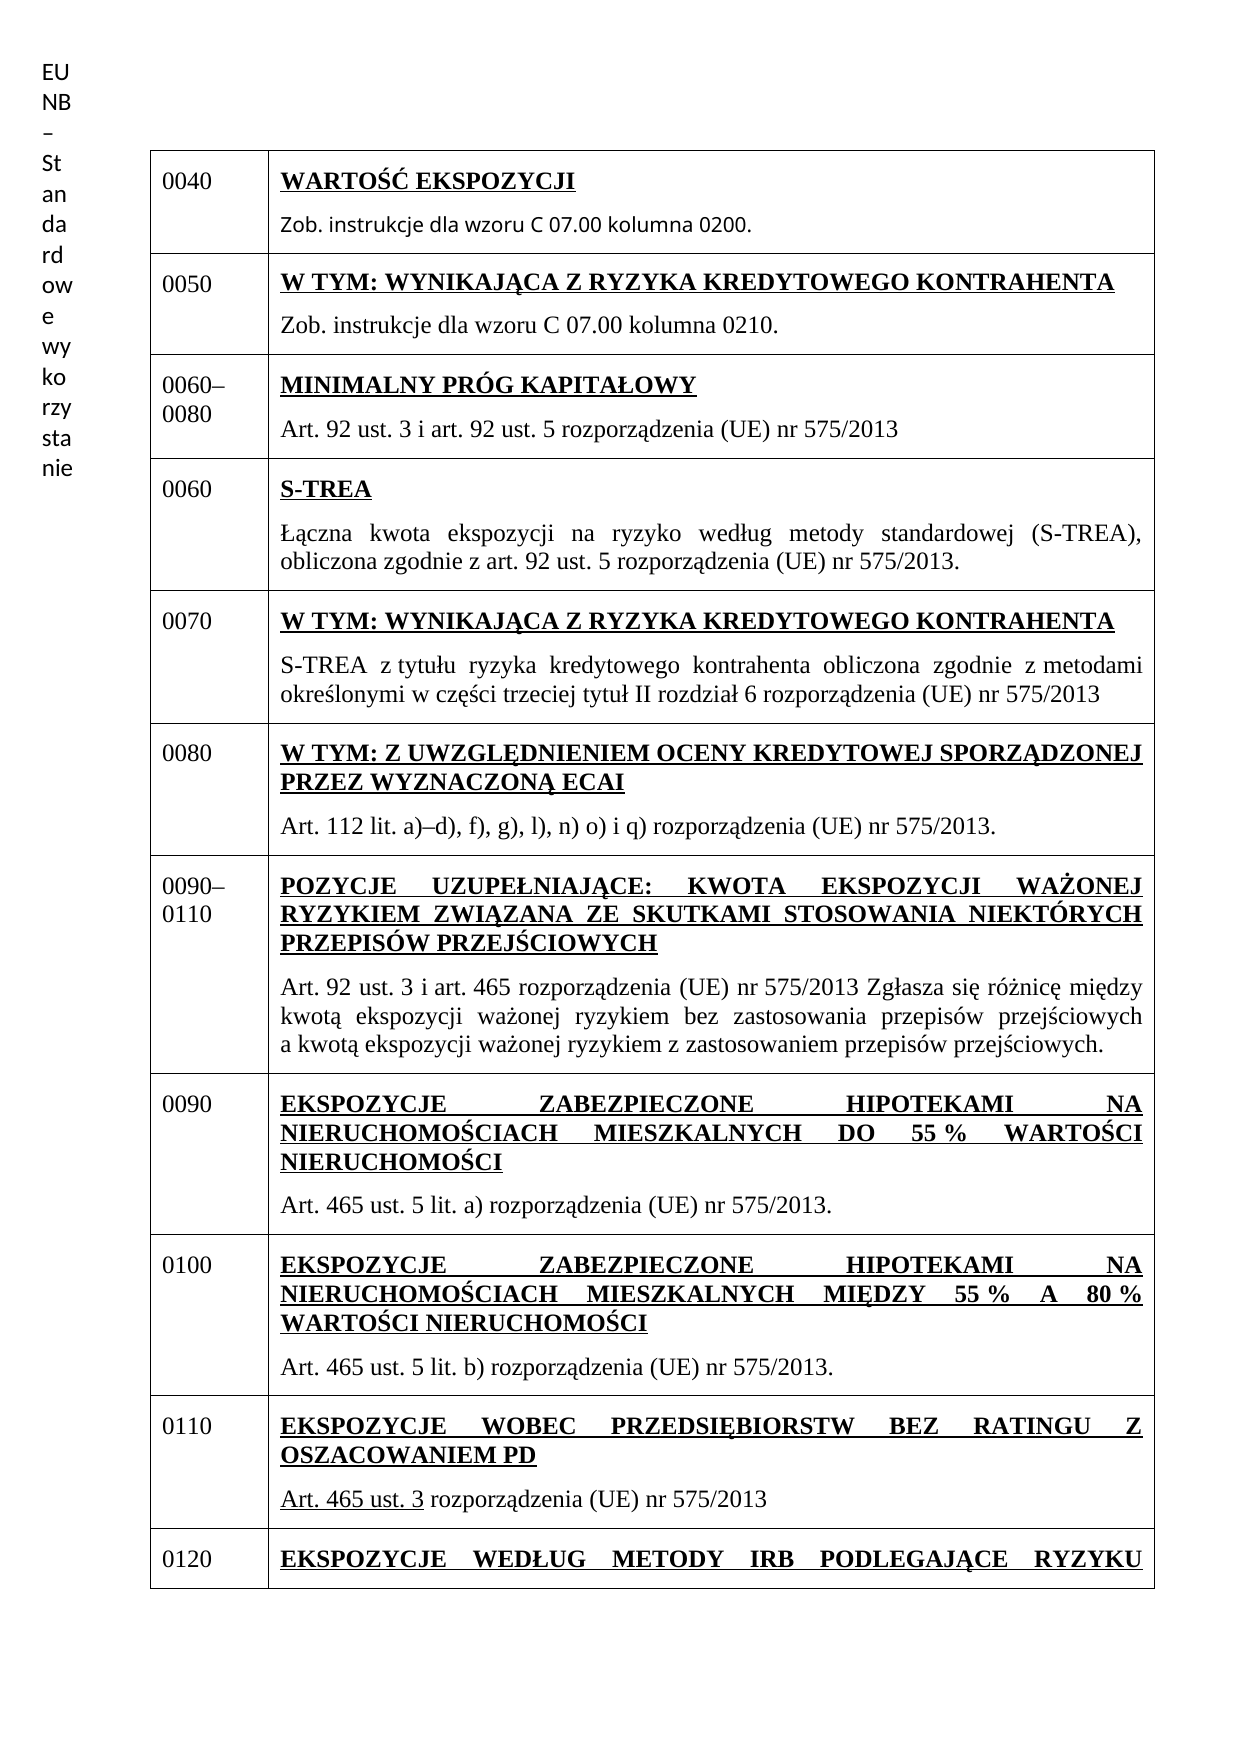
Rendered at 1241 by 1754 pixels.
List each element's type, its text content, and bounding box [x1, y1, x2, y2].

table_cell W TYM: WYNIKAJĄCA Z RYZYKA KREDYTOWEGO KONTRAHENTA S-TREA z tytułu ryzyka kredytowego kontrahenta obliczona zgodnie z metodami określonymi w części trzeciej tytuł II rozdział 6 rozporządzenia (UE) nr 575/2013 [269, 591, 1154, 722]
table_cell EKSPOZYCJE ZABEZPIECZONE HIPOTEKAMI NA NIERUCHOMOŚCIACH MIESZKALNYCH MIĘDZY 55 % A 80 % WARTOŚCI NIERUCHOMOŚCI Art. 465 ust. 5 lit. b) rozporządzenia (UE) nr 575/2013. [269, 1235, 1154, 1395]
table_cell W TYM: Z UWZGLĘDNIENIEM OCENY KREDYTOWEJ SPORZĄDZONEJ PRZEZ WYZNACZONĄ ECAI Art. 112 lit. a)–d), f), g), l), n) o) i q) rozporządzenia (UE) nr 575/2013. [269, 724, 1154, 855]
table_cell MINIMALNY PRÓG KAPITAŁOWY Art. 92 ust. 3 i art. 92 ust. 5 rozporządzenia (UE) nr 575/2013 [269, 355, 1154, 458]
table_cell 0090–0110 [151, 856, 268, 1073]
table_cell W TYM: WYNIKAJĄCA Z RYZYKA KREDYTOWEGO KONTRAHENTA Zob. instrukcje dla wzoru C 07.00 kolumna 0210. [269, 254, 1154, 354]
table_cell 0100 [151, 1235, 268, 1395]
table_cell WARTOŚĆ EKSPOZYCJI Zob. instrukcje dla wzoru C 07.00 kolumna 0200. [269, 151, 1154, 253]
table_cell POZYCJE UZUPEŁNIAJĄCE: KWOTA EKSPOZYCJI WAŻONEJ RYZYKIEM ZWIĄZANA ZE SKUTKAMI STOSOWANIA NIEKTÓRYCH PRZEPISÓW PRZEJŚCIOWYCH Art. 92 ust. 3 i art. 465 rozporządzenia (UE) nr 575/2013 Zgłasza się różnicę między kwotą ekspozycji ważonej ryzykiem bez zastosowania przepisów przejściowych a kwotą ekspozycji ważonej ryzykiem z zastosowaniem przepisów przejściowych. [269, 856, 1154, 1073]
table_cell 0120 [151, 1529, 268, 1587]
table_cell 0080 [151, 724, 268, 855]
table_cell 0040 [151, 151, 268, 253]
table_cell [269, 1529, 1154, 1587]
table_cell 0110 [151, 1396, 268, 1528]
table_cell EKSPOZYCJE WOBEC PRZEDSIĘBIORSTW BEZ RATINGU Z OSZACOWANIEM PD Art. 465 ust. 3 rozporządzenia (UE) nr 575/2013 [269, 1396, 1154, 1528]
table_cell 0050 [151, 254, 268, 354]
table_cell 0070 [151, 591, 268, 722]
table_cell 0090 [151, 1074, 268, 1234]
table_cell EKSPOZYCJE ZABEZPIECZONE HIPOTEKAMI NA NIERUCHOMOŚCIACH MIESZKALNYCH DO 55 % WARTOŚCI NIERUCHOMOŚCI Art. 465 ust. 5 lit. a) rozporządzenia (UE) nr 575/2013. [269, 1074, 1154, 1234]
table_cell 0060 [151, 459, 268, 590]
table_cell S-TREA Łączna kwota ekspozycji na ryzyko według metody standardowej (S-TREA), obliczona zgodnie z art. 92 ust. 5 rozporządzenia (UE) nr 575/2013. [269, 459, 1154, 590]
table_cell 0060–0080 [151, 355, 268, 458]
